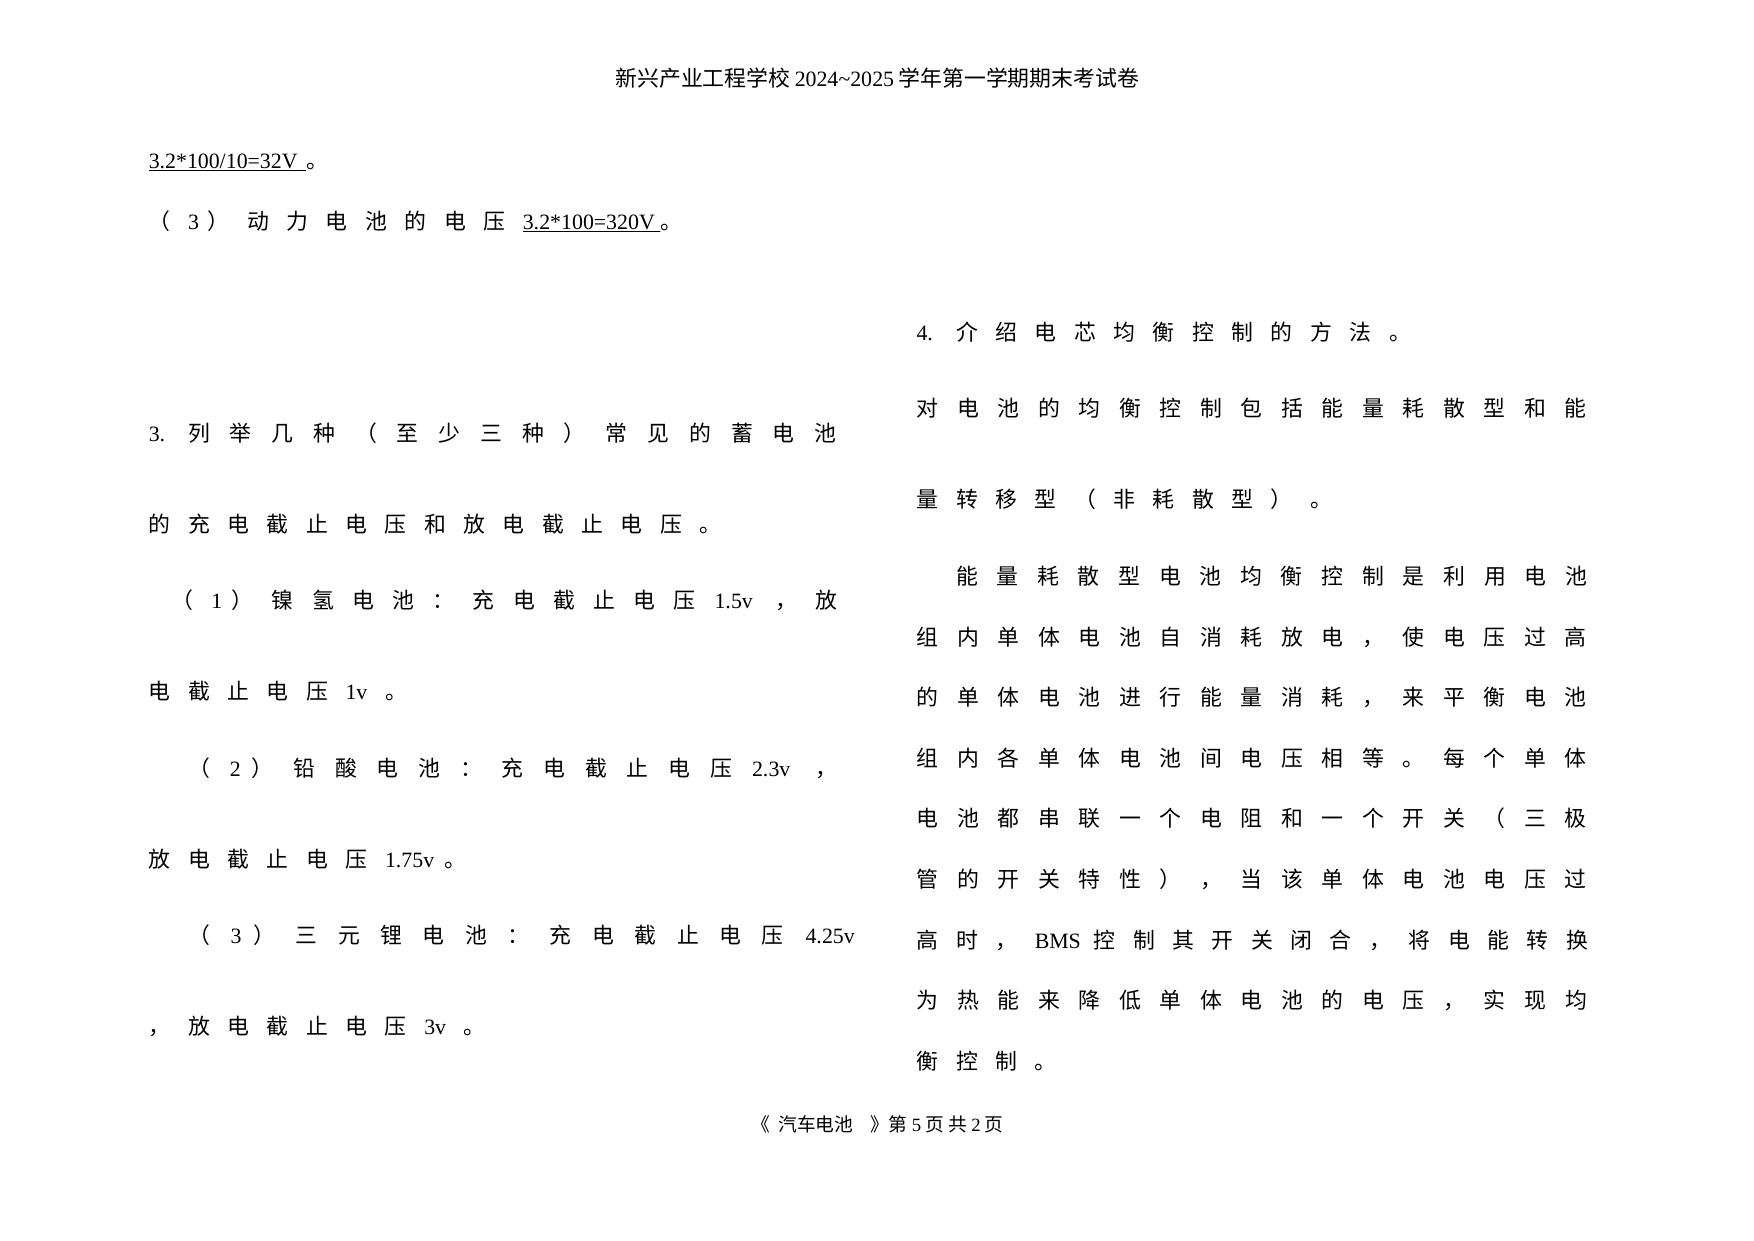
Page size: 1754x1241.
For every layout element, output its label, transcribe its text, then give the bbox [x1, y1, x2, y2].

list （3）动力电池的电压3.2*100=320V。 [148, 189, 855, 250]
text 对电池的均衡控制包括能量耗散型和能量转移型（非耗散型）。 [899, 377, 1605, 528]
text （3）三元锂电池：充电截止电压4.25v ，放电截止电压3v 。 [148, 904, 855, 1055]
list 列举几种（至少三种）常见的蓄电池的充电截止电压和放电截止电压。 [148, 402, 855, 553]
list 介绍电芯均衡控制的方法。 [899, 301, 1605, 361]
text （1）镍氢电池：充电截止电压1.5v ，放电截止电压1v 。 [148, 569, 855, 721]
text （2）铅酸电池：充电截止电压2.3v ，放电截止电压1.75v 。 [148, 736, 855, 888]
text （2）求单个电池模组的的电压 3.2*100/10=32V。 [148, 129, 855, 189]
text 能量耗散型电池均衡控制是利用电池组内单体电池自消耗放电，使电压过高的单体电池进行能量消耗，来平衡电池组内各单体电池间电压相等。每个单体电池都串联一个电阻和一个开关（三极管的开关特性），当该单体电池电压过高时，BMS控制其开关闭合，将电能转换为热能来降低单体电池的电压，实现均衡控制。 [899, 544, 1605, 1090]
